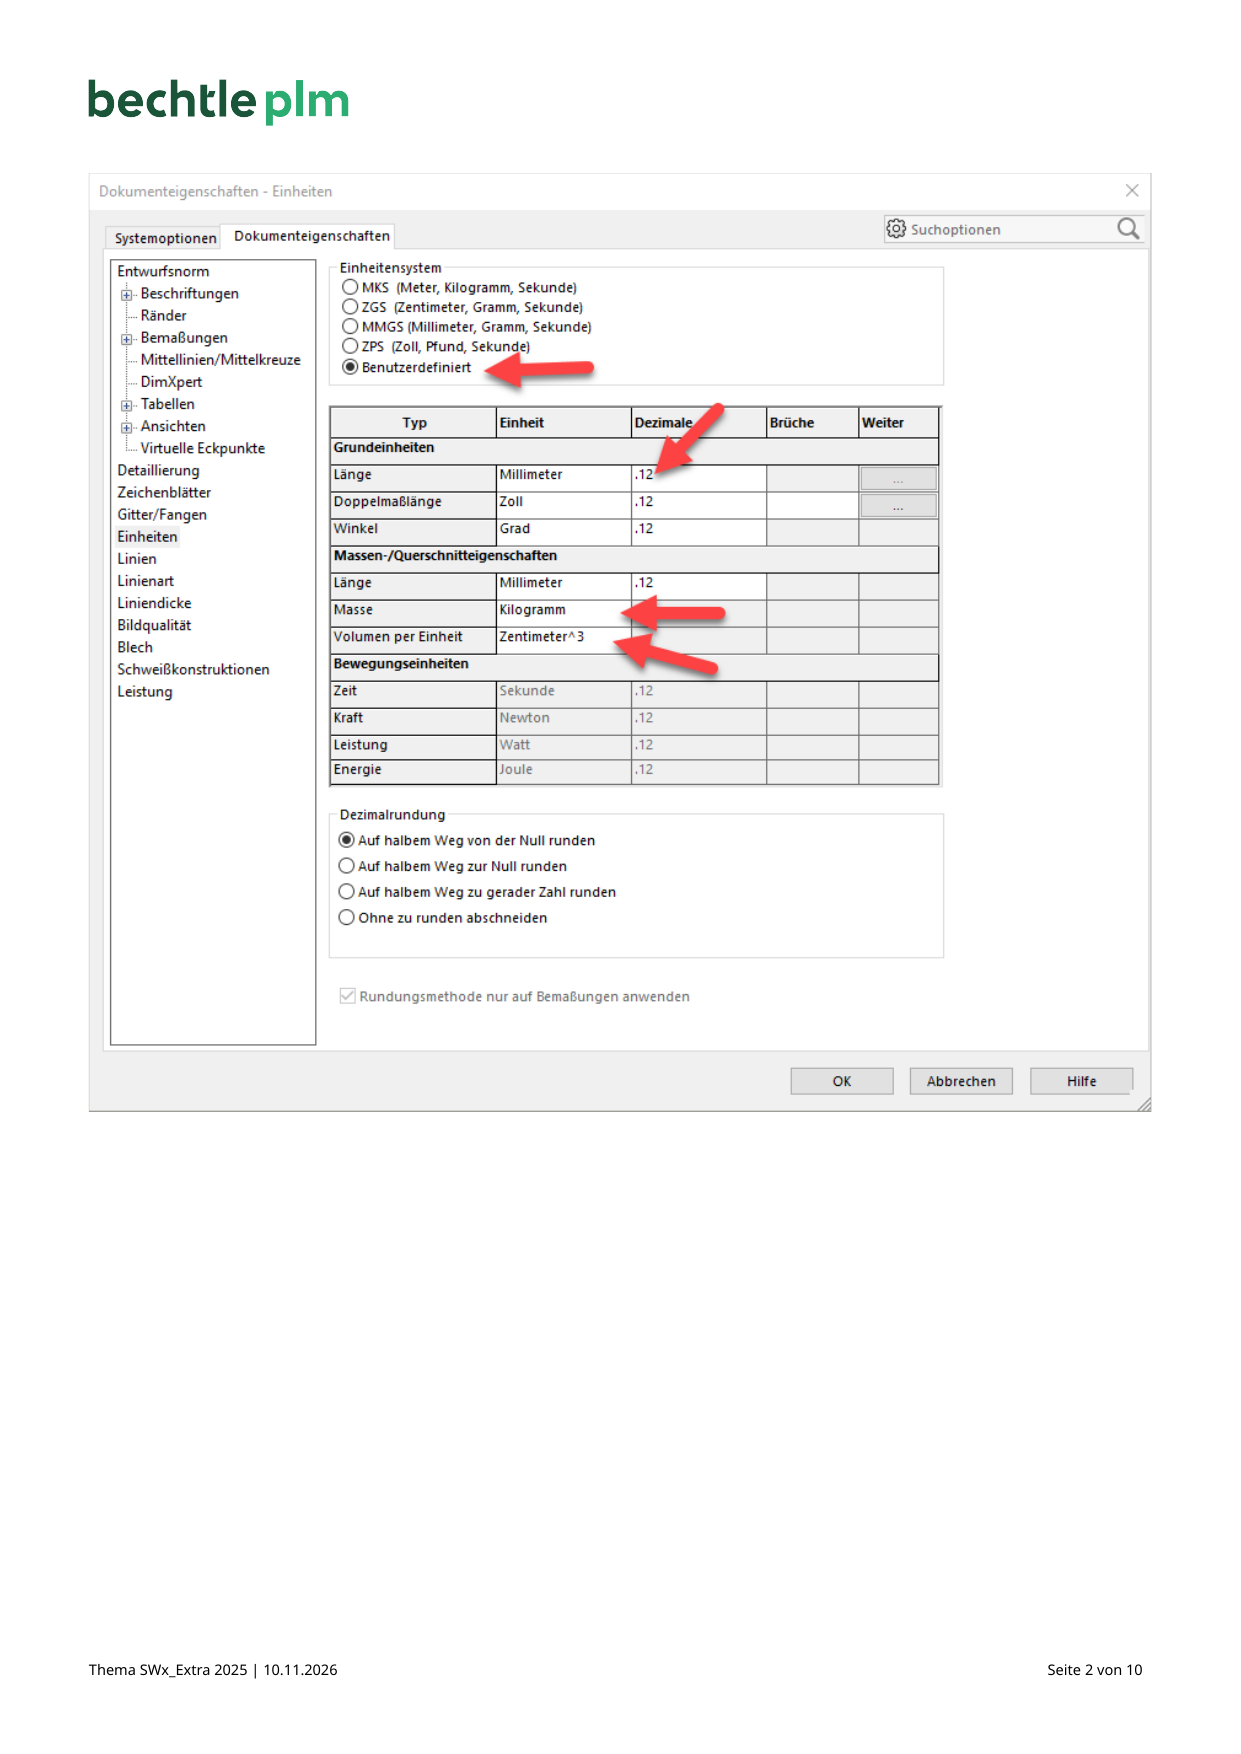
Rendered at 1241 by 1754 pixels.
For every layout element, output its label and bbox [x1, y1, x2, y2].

picture [88, 173, 1152, 1112]
picture [88, 77, 381, 129]
